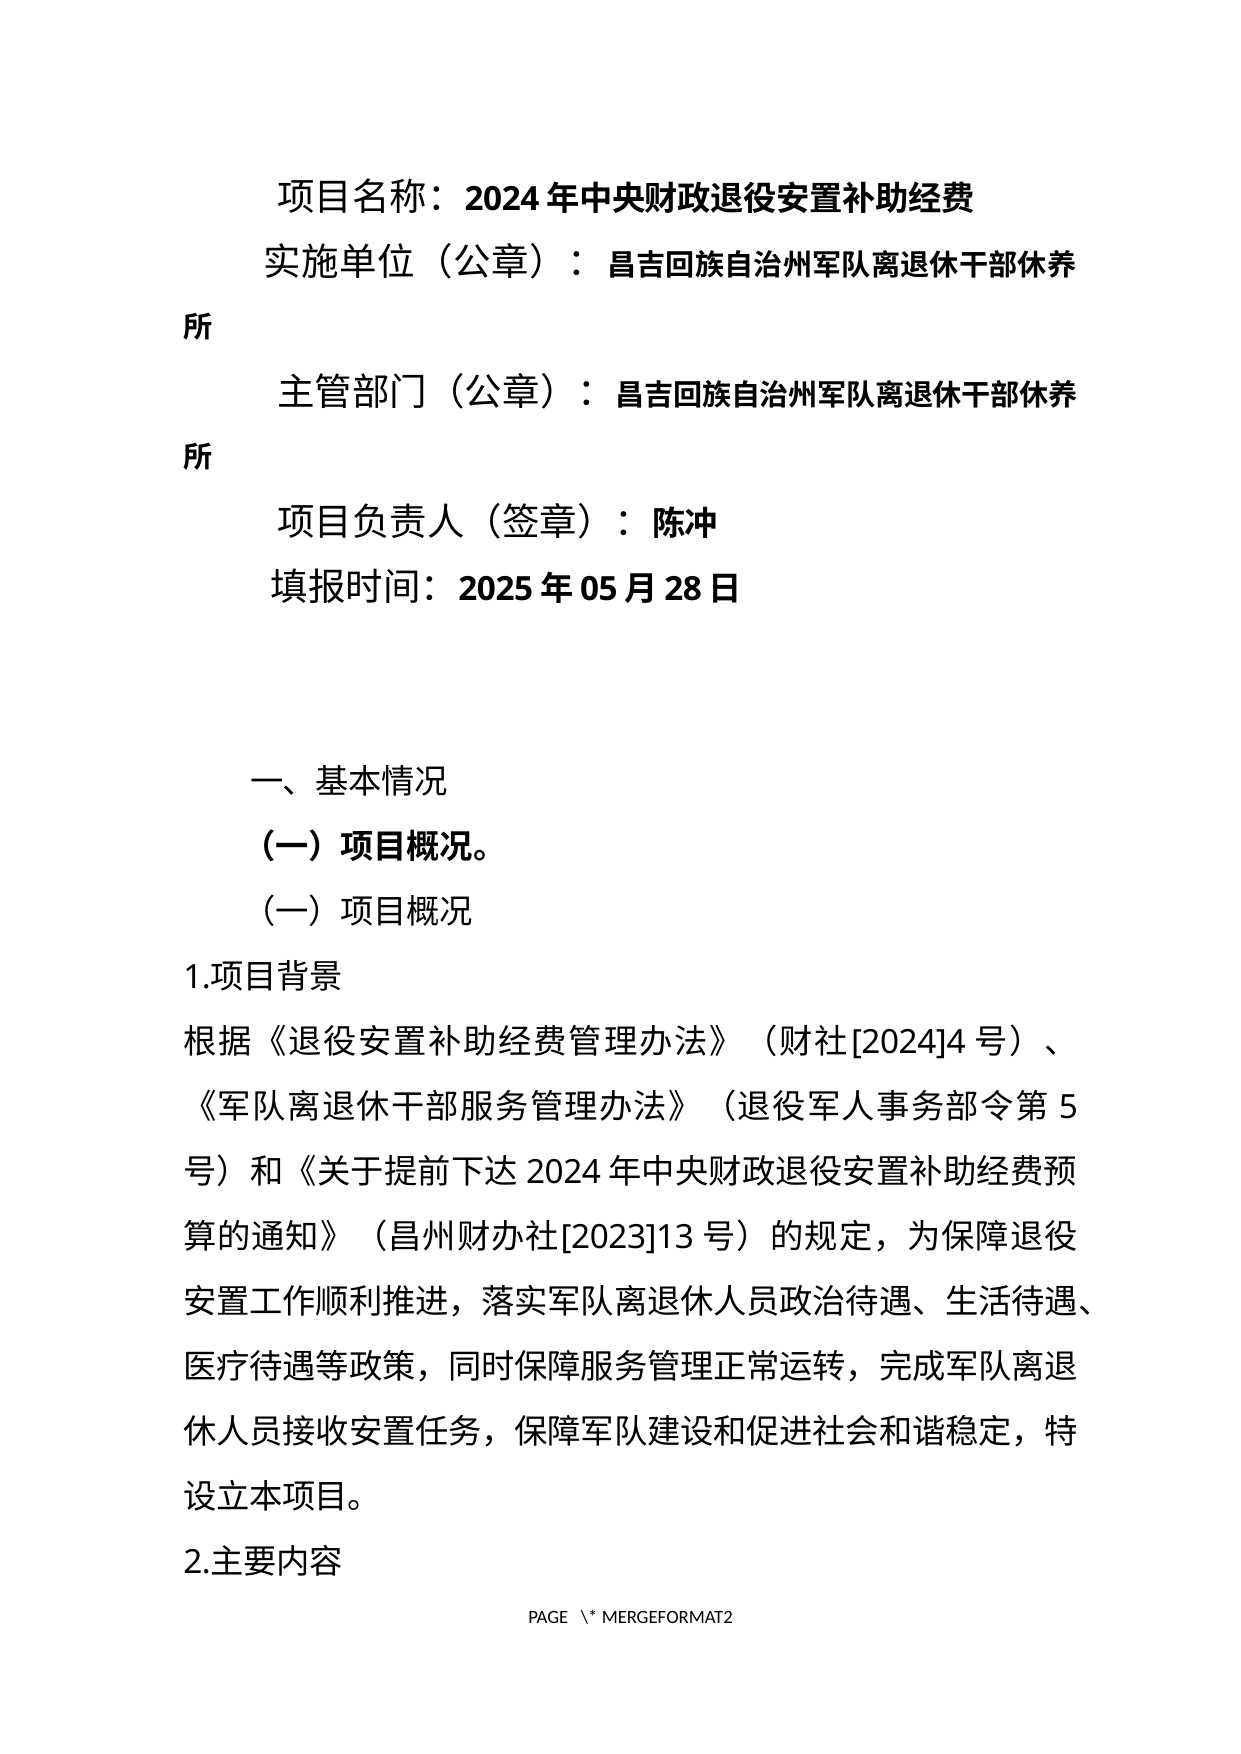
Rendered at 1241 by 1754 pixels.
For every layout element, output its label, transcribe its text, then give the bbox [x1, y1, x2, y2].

text （一）项目概况。 [183, 812, 1078, 877]
text 实施单位（公章）：昌吉回族自治州军队离退休干部休养所 [183, 227, 1078, 357]
text 项目负责人（签章）：陈冲 [183, 487, 1078, 552]
text 主管部门（公章）：昌吉回族自治州军队离退休干部休养所 [183, 357, 1078, 487]
text 项目名称：2024年中央财政退役安置补助经费 [183, 162, 1078, 227]
text 填报时间：2025年05月28日 [211, 552, 1078, 617]
text 一、基本情况 [183, 747, 1078, 812]
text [183, 877, 1078, 1592]
